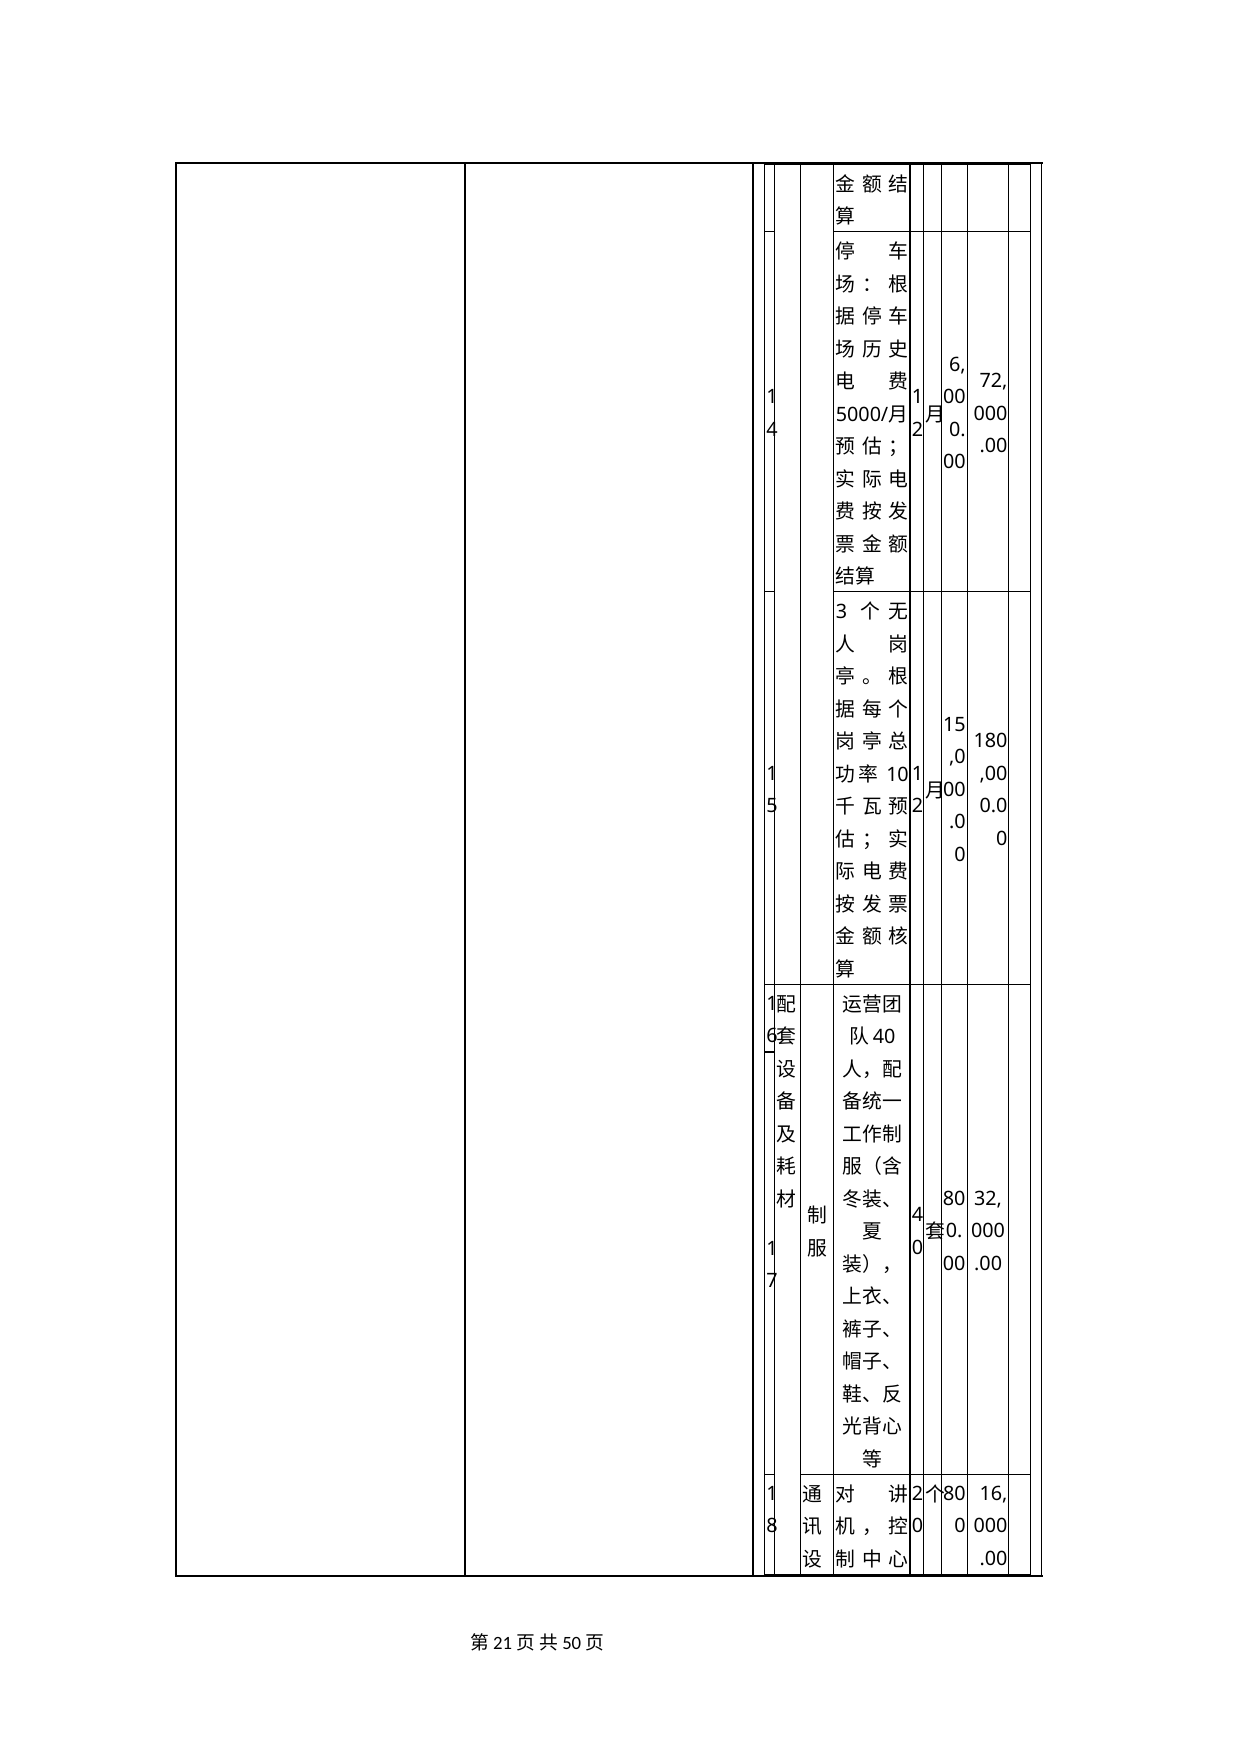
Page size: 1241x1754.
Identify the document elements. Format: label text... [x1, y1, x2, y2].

table_cell [754, 164, 764, 1575]
table_cell 1 [177, 164, 464, 1575]
table_cell [968, 592, 1008, 984]
table_cell [942, 592, 967, 984]
table_cell [765, 1475, 774, 1574]
table_cell [968, 1475, 1008, 1574]
table_cell [924, 232, 941, 591]
table_cell [911, 232, 923, 591]
table_cell [968, 165, 1008, 231]
table_cell [801, 985, 833, 1474]
table_cell [924, 1475, 941, 1574]
table_cell [911, 592, 923, 984]
table_cell [1031, 164, 1041, 1575]
table_cell [1009, 985, 1030, 1474]
table_cell [942, 1475, 967, 1574]
table_cell [775, 985, 800, 1574]
table_cell [765, 1053, 774, 1474]
table_cell [1009, 232, 1030, 591]
table_cell [765, 165, 774, 231]
table_cell [911, 1475, 923, 1574]
table_cell [968, 985, 1008, 1474]
table_cell [765, 232, 774, 591]
table_cell [466, 164, 752, 1575]
table_cell [942, 232, 967, 591]
table_cell [911, 985, 923, 1474]
table_cell [942, 985, 967, 1474]
table_cell [834, 232, 909, 591]
table_cell [765, 592, 774, 984]
table_cell [834, 1475, 909, 1574]
table_cell [801, 1475, 833, 1574]
table_cell [801, 165, 833, 984]
table_cell [911, 165, 923, 231]
table_cell [834, 592, 909, 984]
table_cell [834, 165, 909, 231]
table_cell [1009, 592, 1030, 984]
table_cell [924, 165, 941, 231]
table_cell [924, 592, 941, 984]
table_cell [942, 165, 967, 231]
table_cell [765, 985, 774, 1051]
table_cell [1009, 1475, 1030, 1574]
table_cell [924, 985, 941, 1474]
table_cell [775, 165, 800, 984]
table_cell [834, 985, 909, 1474]
table_cell [968, 232, 1008, 591]
table_cell [1009, 165, 1030, 231]
